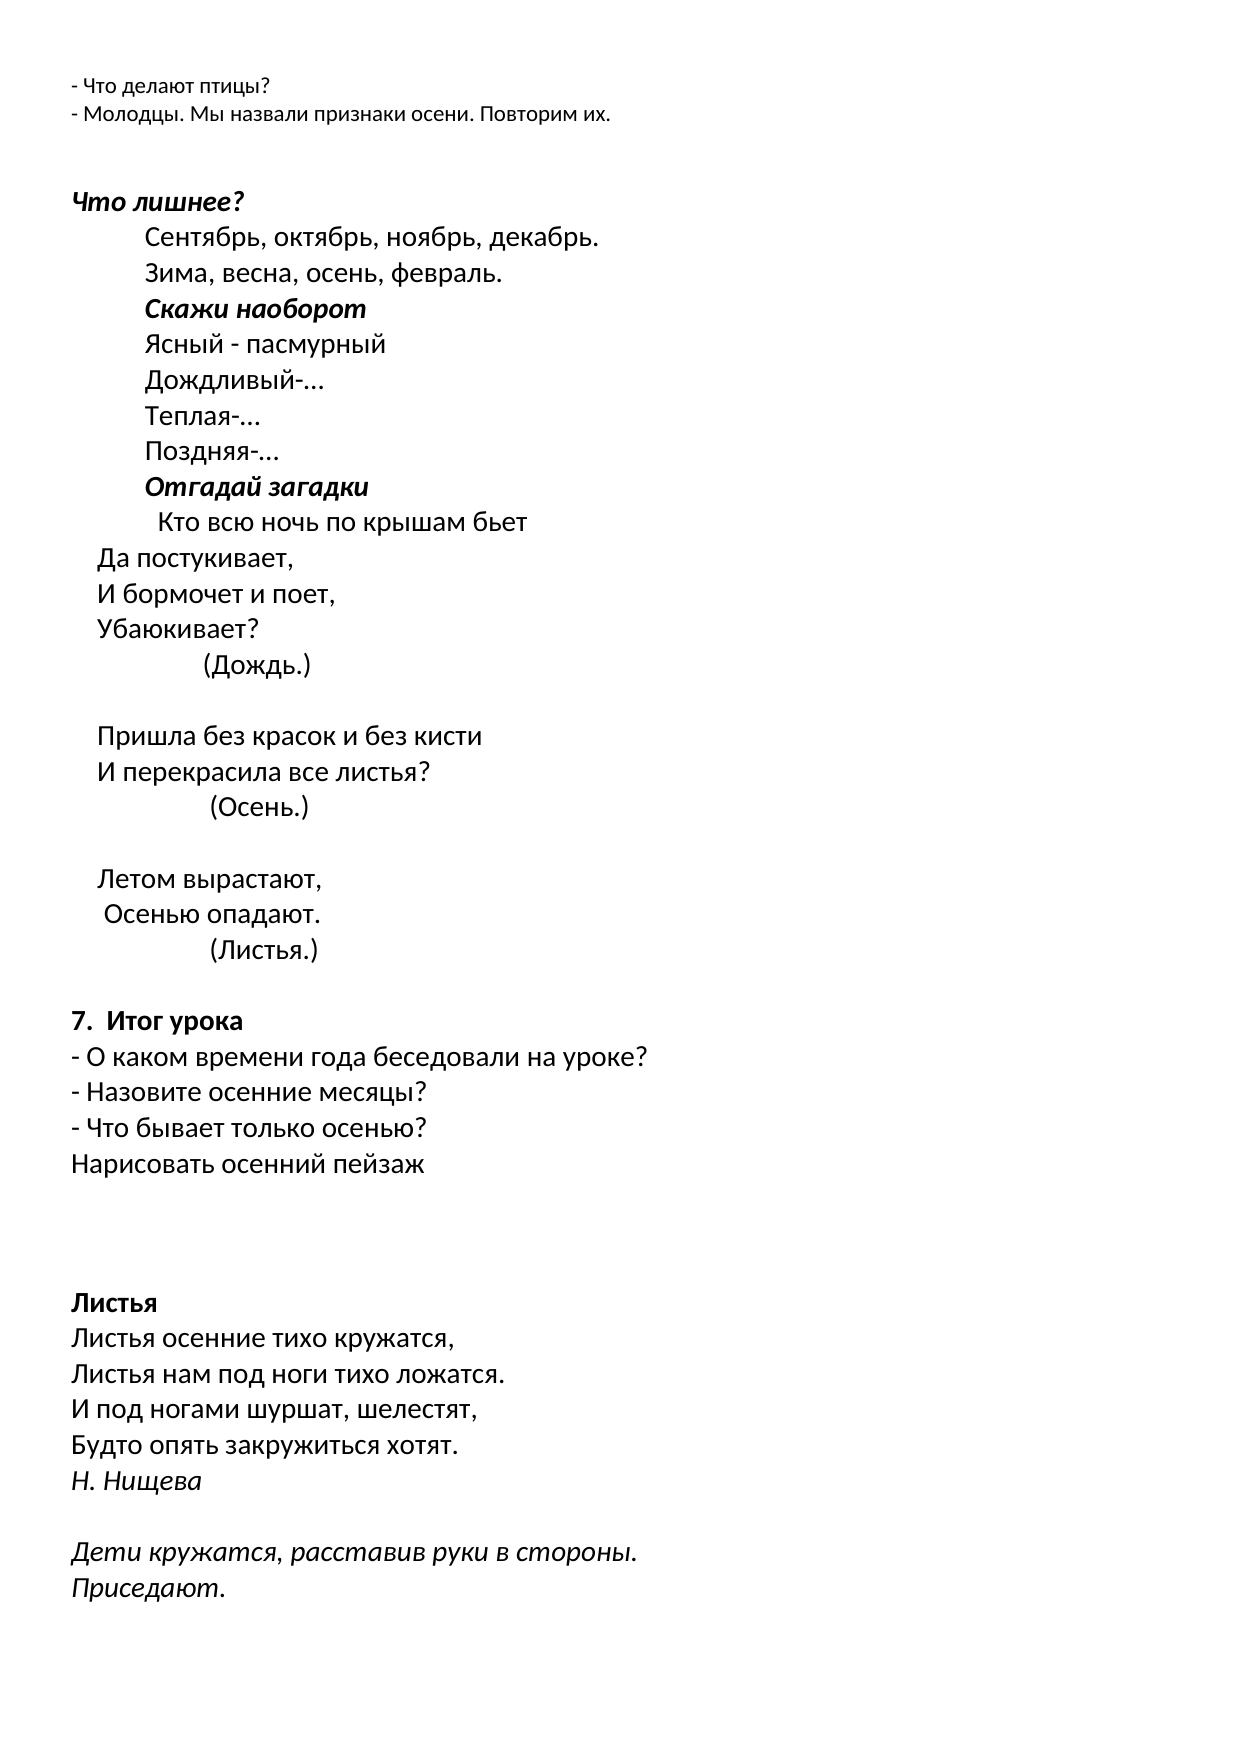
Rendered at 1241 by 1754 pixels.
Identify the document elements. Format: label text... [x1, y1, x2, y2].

text Сентябрь, октябрь, ноябрь, декабрь. [71, 218, 1152, 254]
text И бормочет и поет, [71, 575, 1152, 610]
text Ясный - пасмурный [71, 325, 1152, 361]
text И перекрасила все листья? [71, 753, 1152, 788]
text - О каком времени года беседовали на уроке? [71, 1038, 1152, 1073]
text Осенью опадают. [71, 895, 1152, 931]
text Да постукивает, [71, 539, 1152, 575]
text Кто всю ночь по крышам бьет [71, 503, 1152, 539]
text Приседают. [71, 1569, 1152, 1604]
text (Листья.) [71, 931, 1152, 967]
text Теплая-… [71, 397, 1152, 432]
text Листья осенние тихо кружатся, [71, 1319, 1152, 1355]
text Что лишнее? [71, 183, 1152, 218]
text Летом вырастают, [71, 860, 1152, 895]
text Нарисовать осенний пейзаж [71, 1145, 1152, 1180]
text Скажи наоборот [71, 290, 1152, 325]
text - Молодцы. Мы назвали признаки осени. Повторим их. [71, 99, 1152, 127]
text Убаюкивает? [71, 610, 1152, 646]
text - Что бывает только осенью? [71, 1109, 1152, 1145]
text - Что делают птицы? [71, 71, 1152, 99]
text И под ногами шуршат, шелестят, [71, 1391, 1152, 1426]
text 7. Итог урока [71, 1002, 1152, 1038]
text Н. Нищева [71, 1462, 1152, 1497]
text Поздняя-… [71, 432, 1152, 468]
text Листья [71, 1284, 1152, 1319]
text Пришла без красок и без кисти [71, 717, 1152, 753]
text (Осень.) [71, 788, 1152, 824]
text Дождливый-… [71, 361, 1152, 397]
text Отгадай загадки [71, 468, 1152, 503]
text Зима, весна, осень, февраль. [71, 254, 1152, 290]
text (Дождь.) [71, 646, 1152, 682]
text Будто опять закружиться хотят. [71, 1426, 1152, 1462]
text Дети кружатся, расставив руки в стороны. [71, 1533, 1152, 1569]
text Листья нам под ноги тихо ложатся. [71, 1355, 1152, 1391]
text - Назовите осенние месяцы? [71, 1073, 1152, 1109]
